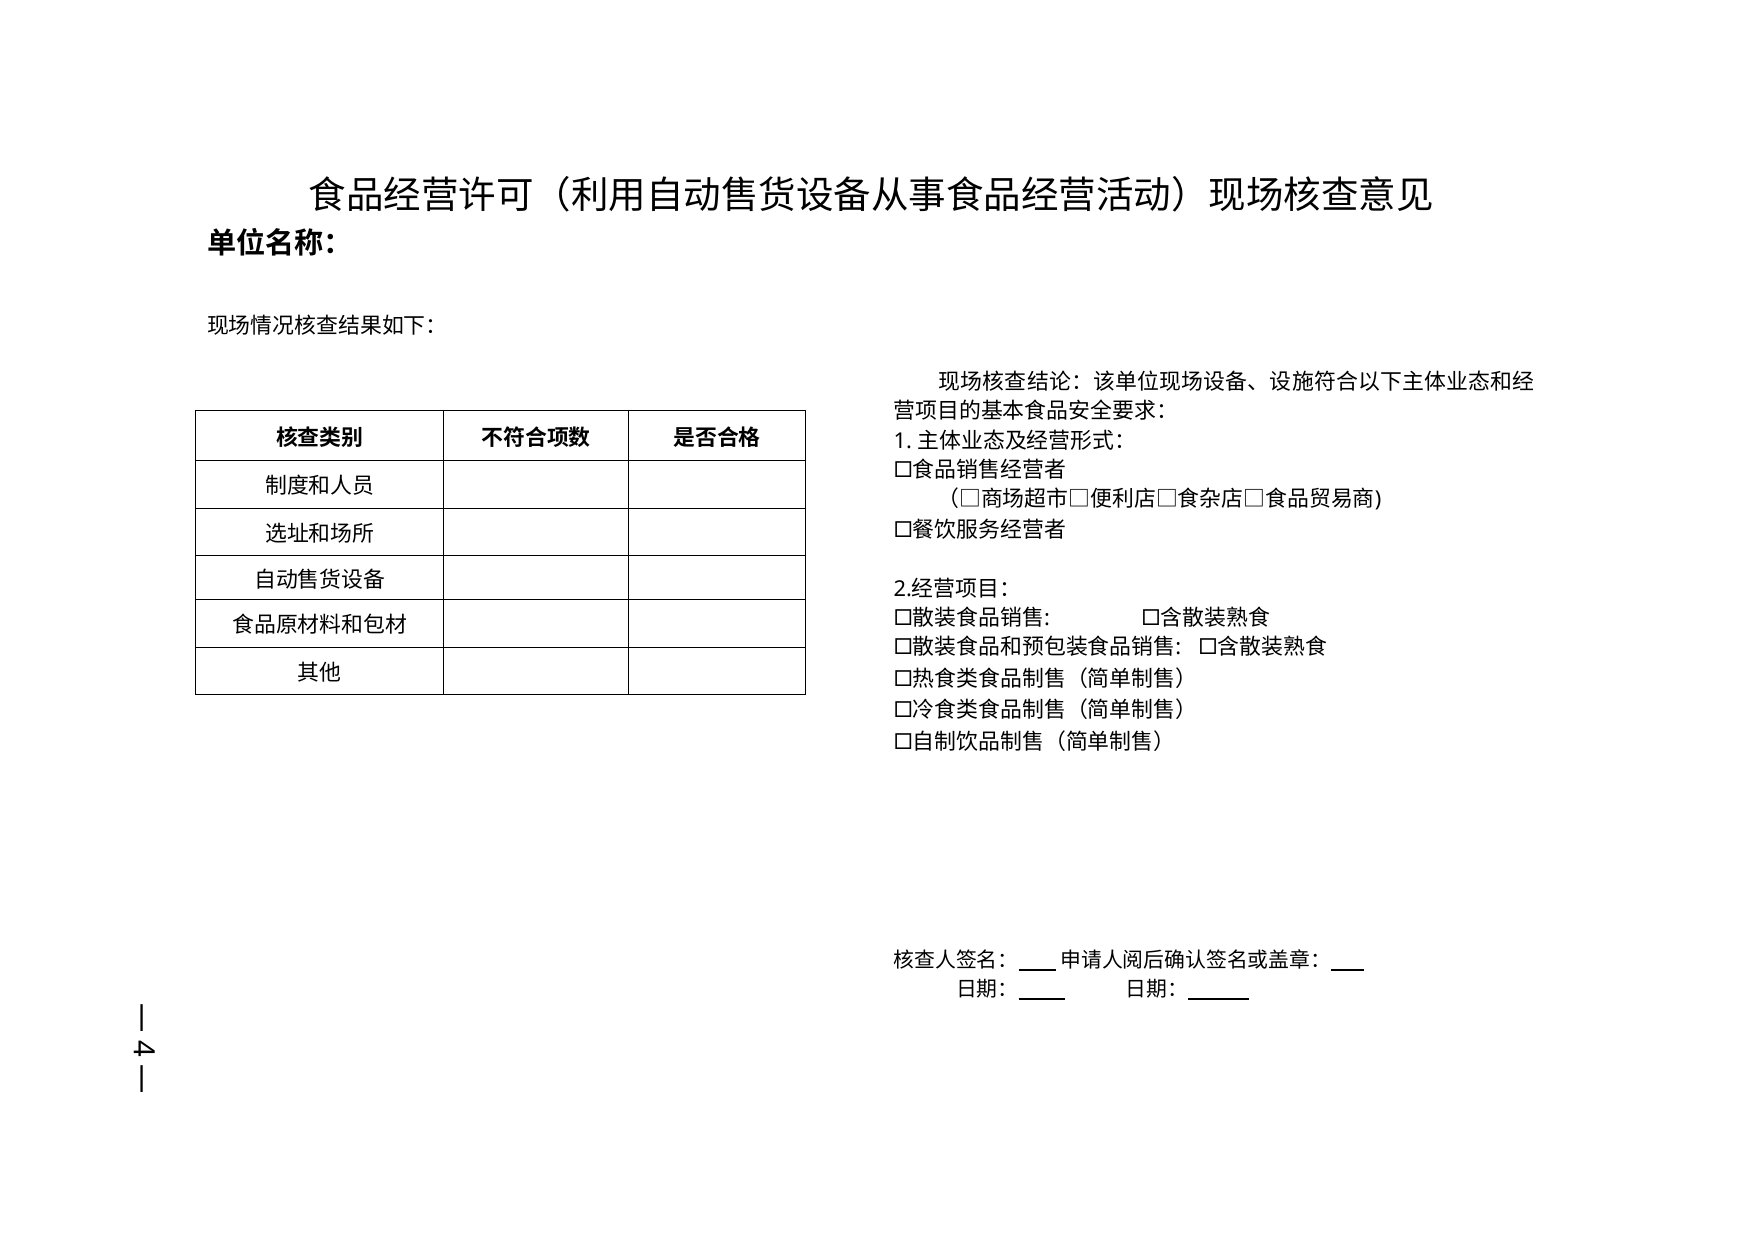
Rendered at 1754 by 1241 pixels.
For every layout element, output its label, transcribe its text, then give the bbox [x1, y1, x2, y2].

table_cell [444, 461, 628, 507]
table_cell 制度和人员 [196, 461, 443, 507]
text 现场情况核查结果如下： [207, 308, 849, 340]
table_cell [444, 648, 628, 694]
table_cell 自动售货设备 [196, 556, 443, 599]
text 2.经营项目： [893, 573, 1535, 602]
table_cell [444, 556, 628, 599]
table_header 不符合项数 [444, 411, 628, 460]
list 餐饮服务经营者 [893, 512, 1535, 544]
text 食品经营许可（利用自动售货设备从事食品经营活动）现场核查意见 [207, 165, 1535, 220]
table_header 核查类别 [196, 411, 443, 460]
list 主体业态及经营形式： [893, 425, 1535, 454]
text 核查人签名： 申请人阅后确认签名或盖章： [893, 944, 1535, 973]
text 冷食类食品制售（简单制售） [893, 692, 1535, 724]
text 日期： 日期： [893, 973, 1535, 1002]
text 散装食品销售: 含散装熟食 [893, 602, 1535, 631]
table_cell [629, 509, 805, 555]
table_cell [629, 648, 805, 694]
text 热食类食品制售（简单制售） [893, 661, 1535, 692]
text 单位名称： [207, 220, 1535, 262]
table_cell 其他 [196, 648, 443, 694]
text 自制饮品制售（简单制售） [893, 724, 1535, 756]
table_header 是否合格 [629, 411, 805, 460]
text （□商场超市□便利店□食杂店□食品贸易商) [937, 483, 1535, 512]
table_cell [629, 461, 805, 507]
table_cell 食品原材料和包材 [196, 600, 443, 647]
table_cell 选址和场所 [196, 509, 443, 555]
table_cell [444, 600, 628, 647]
table_cell [629, 556, 805, 599]
text 现场核查结论：该单位现场设备、设施符合以下主体业态和经营项目的基本食品安全要求： [893, 366, 1535, 425]
text 食品销售经营者 [893, 454, 1535, 483]
text 散装食品和预包装食品销售: 含散装熟食 [893, 631, 1535, 661]
table_cell [629, 600, 805, 647]
table_cell [444, 509, 628, 555]
